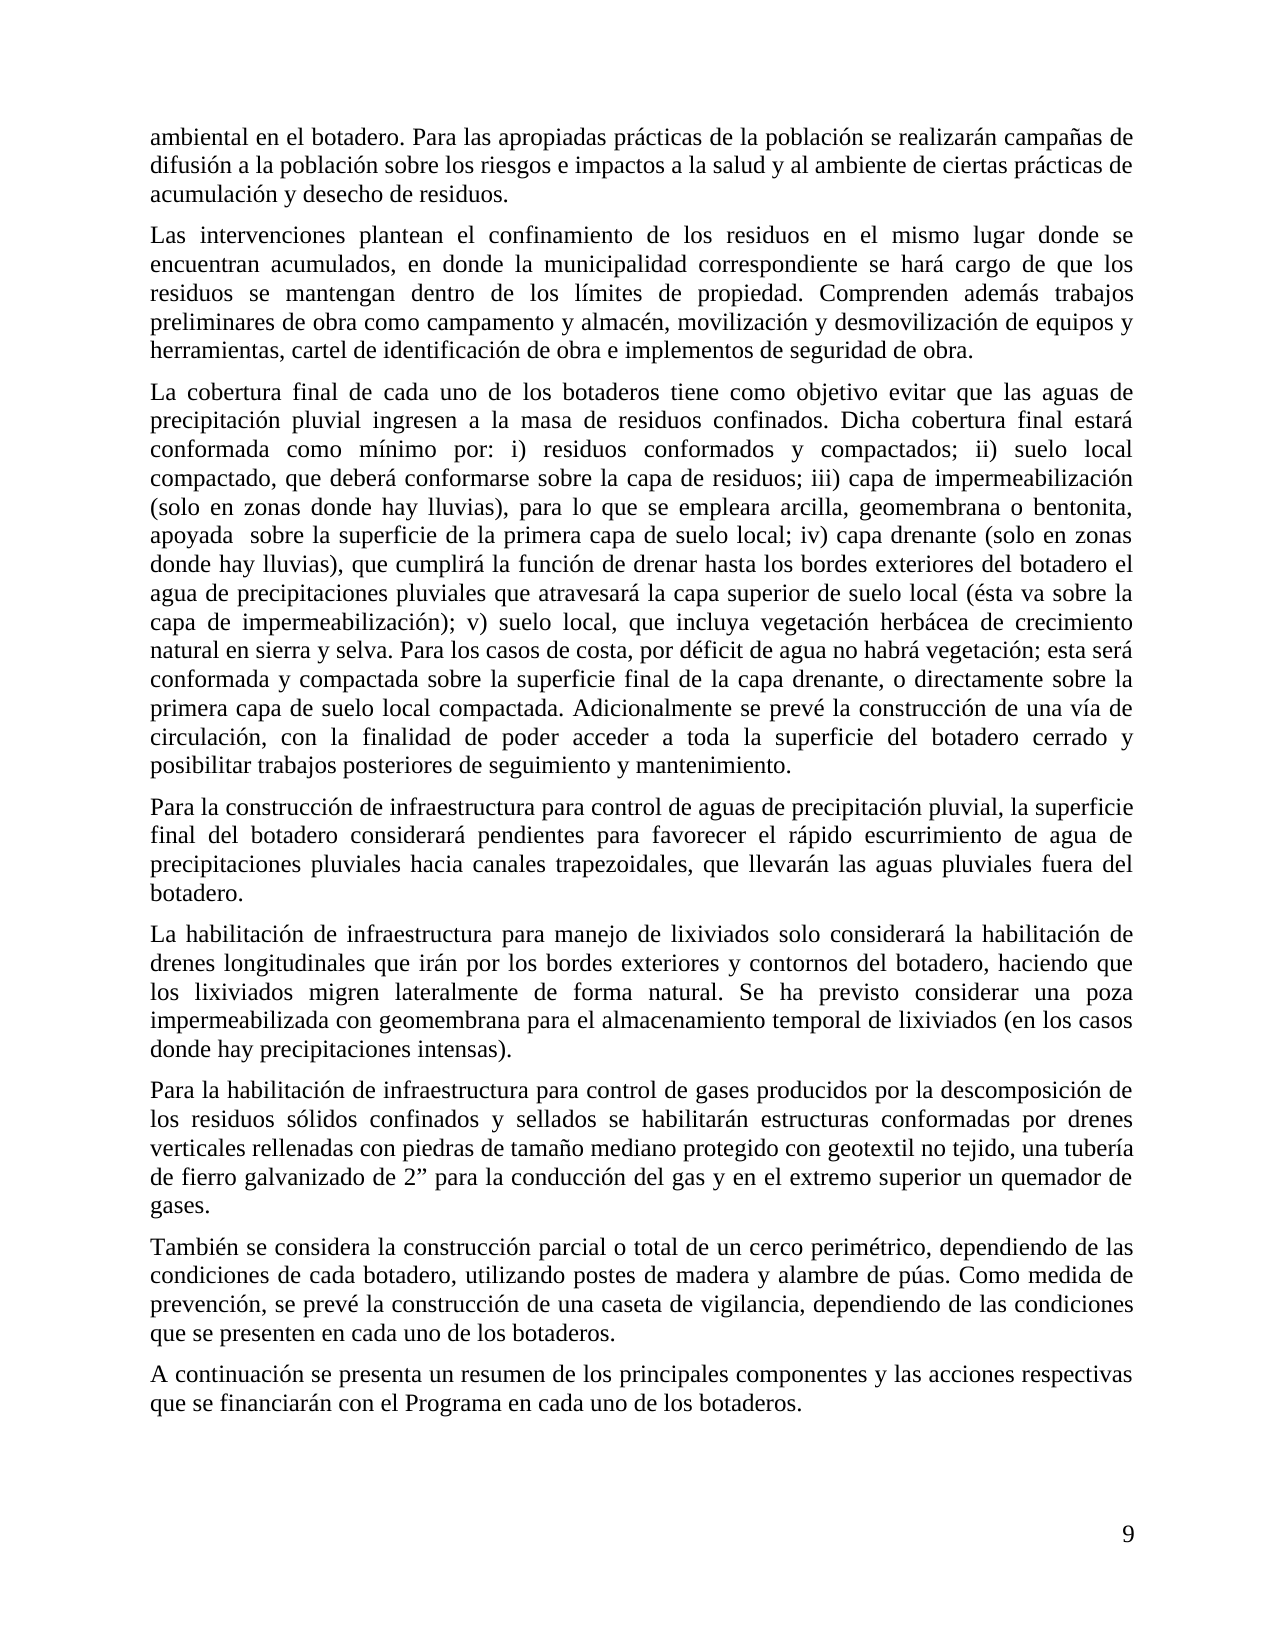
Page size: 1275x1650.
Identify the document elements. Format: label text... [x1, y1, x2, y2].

text También se considera la construcción parcial o total de un cerco perimétrico, dependiendo de las condiciones de cada botadero, utilizando postes de madera y alambre de púas. Como medida de prevención, se prevé la construcción de una caseta de vigilancia, dependiendo de las condiciones que se presenten en cada uno de los botaderos. [150, 1232, 1134, 1347]
text A continuación se presenta un resumen de los principales componentes y las acciones respectivas que se financiarán con el Programa en cada uno de los botaderos. [150, 1359, 1134, 1417]
text La habilitación de infraestructura para manejo de lixiviados solo considerará la habilitación de drenes longitudinales que irán por los bordes exteriores y contornos del botadero, haciendo que los lixiviados migren lateralmente de forma natural. Se ha previsto considerar una poza impermeabilizada con geomembrana para el almacenamiento temporal de lixiviados (en los casos donde hay precipitaciones intensas). [150, 919, 1134, 1063]
text Para la construcción de infraestructura para control de aguas de precipitación pluvial, la superficie final del botadero considerará pendientes para favorecer el rápido escurrimiento de agua de precipitaciones pluviales hacia canales trapezoidales, que llevarán las aguas pluviales fuera del botadero. [150, 792, 1134, 907]
text La cobertura final de cada uno de los botaderos tiene como objetivo evitar que las aguas de precipitación pluvial ingresen a la masa de residuos confinados. Dicha cobertura final estará conformada como mínimo por: i) residuos conformados y compactados; ii) suelo local compactado, que deberá conformarse sobre la capa de residuos; iii) capa de impermeabilización (solo en zonas donde hay lluvias), para lo que se empleara arcilla, geomembrana o bentonita, apoyada sobre la superficie de la primera capa de suelo local; iv) capa drenante (solo en zonas donde hay lluvias), que cumplirá la función de drenar hasta los bordes exteriores del botadero el agua de precipitaciones pluviales que atravesará la capa superior de suelo local (ésta va sobre la capa de impermeabilización); v) suelo local, que incluya vegetación herbácea de crecimiento natural en sierra y selva. Para los casos de costa, por déficit de agua no habrá vegetación; esta será conformada y compactada sobre la superficie final de la capa drenante, o directamente sobre la primera capa de suelo local compactada. Adicionalmente se prevé la construcción de una vía de circulación, con la finalidad de poder acceder a toda la superficie del botadero cerrado y posibilitar trabajos posteriores de seguimiento y mantenimiento. [150, 377, 1134, 779]
text Para la habilitación de infraestructura para control de gases producidos por la descomposición de los residuos sólidos confinados y sellados se habilitarán estructuras conformadas por drenes verticales rellenadas con piedras de tamaño mediano protegido con geotextil no tejido, una tubería de fierro galvanizado de 2” para la conducción del gas y en el extremo superior un quemador de gases. [150, 1076, 1134, 1219]
text Las intervenciones plantean el confinamiento de los residuos en el mismo lugar donde se encuentran acumulados, en donde la municipalidad correspondiente se hará cargo de que los residuos se mantengan dentro de los límites de propiedad. Comprenden además trabajos preliminares de obra como campamento y almacén, movilización y desmovilización de equipos y herramientas, cartel de identificación de obra e implementos de seguridad de obra. [150, 221, 1134, 364]
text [150, 122, 1134, 208]
